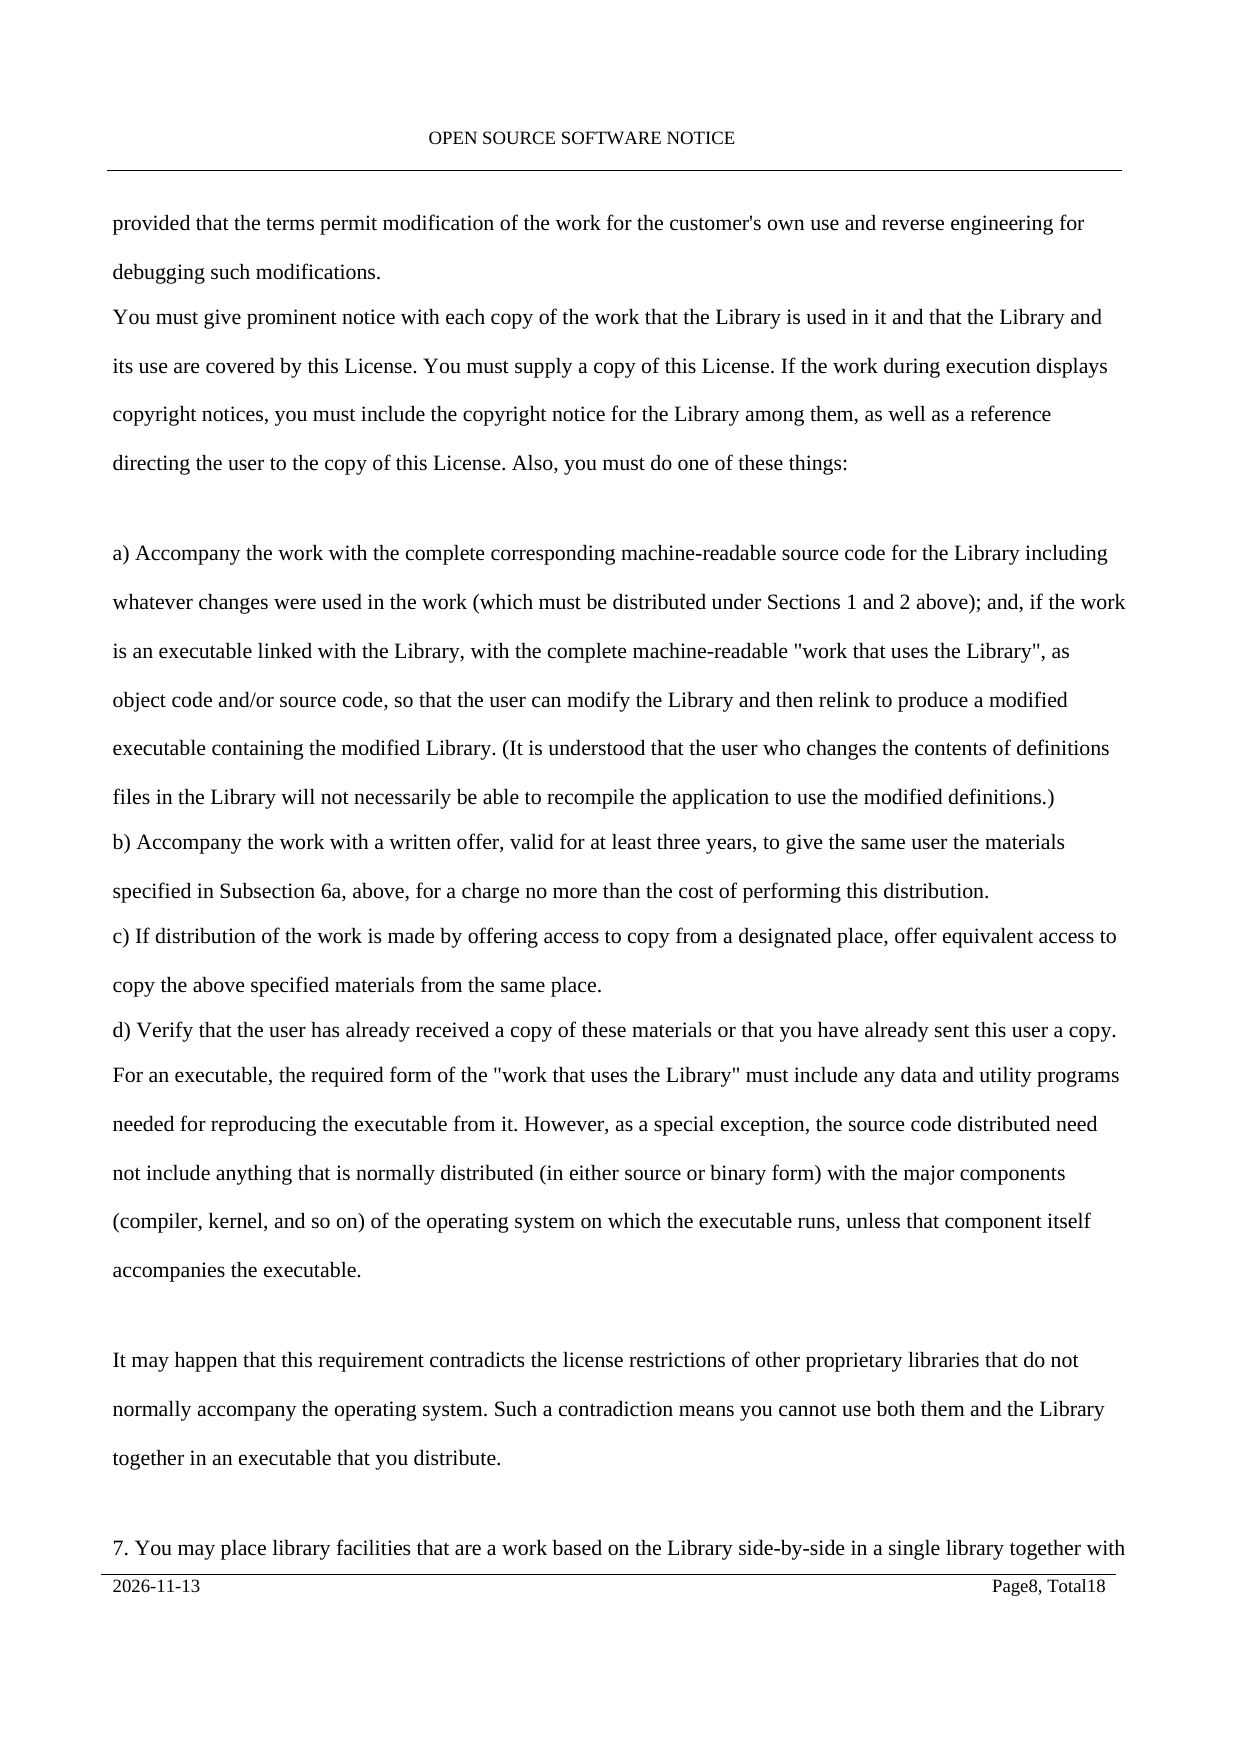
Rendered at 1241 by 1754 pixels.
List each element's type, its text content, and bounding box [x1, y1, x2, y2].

text a) Accompany the work with the complete corresponding machine-readable source code for the Library including whatever changes were used in the work (which must be distributed under Sections 1 and 2 above); and, if the work is an executable linked with the Library, with the complete machine-readable "work that uses the Library", as object code and/or source code, so that the user can modify the Library and then relink to produce a modified executable containing the modified Library. (It is understood that the user who changes the contents of definitions files in the Library will not necessarily be able to recompile the application to use the modified definitions.) [112, 537, 1128, 813]
text c) If distribution of the work is made by offering access to copy from a designated place, offer equivalent access to copy the above specified materials from the same place. [112, 919, 1128, 1001]
text It may happen that this requirement contradicts the license restrictions of other proprietary libraries that do not normally accompany the operating system. Such a contradiction means you cannot use both them and the Library together in an executable that you distribute. [112, 1343, 1128, 1473]
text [112, 206, 1128, 288]
text You must give prominent notice with each copy of the work that the Library is used in it and that the Library and its use are covered by this License. You must supply a copy of this License. If the work during execution displays copyright notices, you must include the copyright notice for the Library among them, as well as a reference directing the user to the copy of this License. Also, you must do one of these things: [112, 300, 1128, 479]
text b) Accompany the work with a written offer, valid for at least three years, to give the same user the materials specified in Subsection 6a, above, for a charge no more than the cost of performing this distribution. [112, 826, 1128, 907]
text d) Verify that the user has already received a copy of these materials or that you have already sent this user a copy. [112, 1013, 1128, 1046]
text For an executable, the required form of the "work that uses the Library" must include any data and utility programs needed for reproducing the executable from it. However, as a special exception, the source code distributed need not include anything that is normally distributed (in either source or binary form) with the major components (compiler, kernel, and so on) of the operating system on which the executable runs, unless that component itself accompanies the executable. [112, 1058, 1128, 1286]
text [112, 1531, 1128, 1564]
